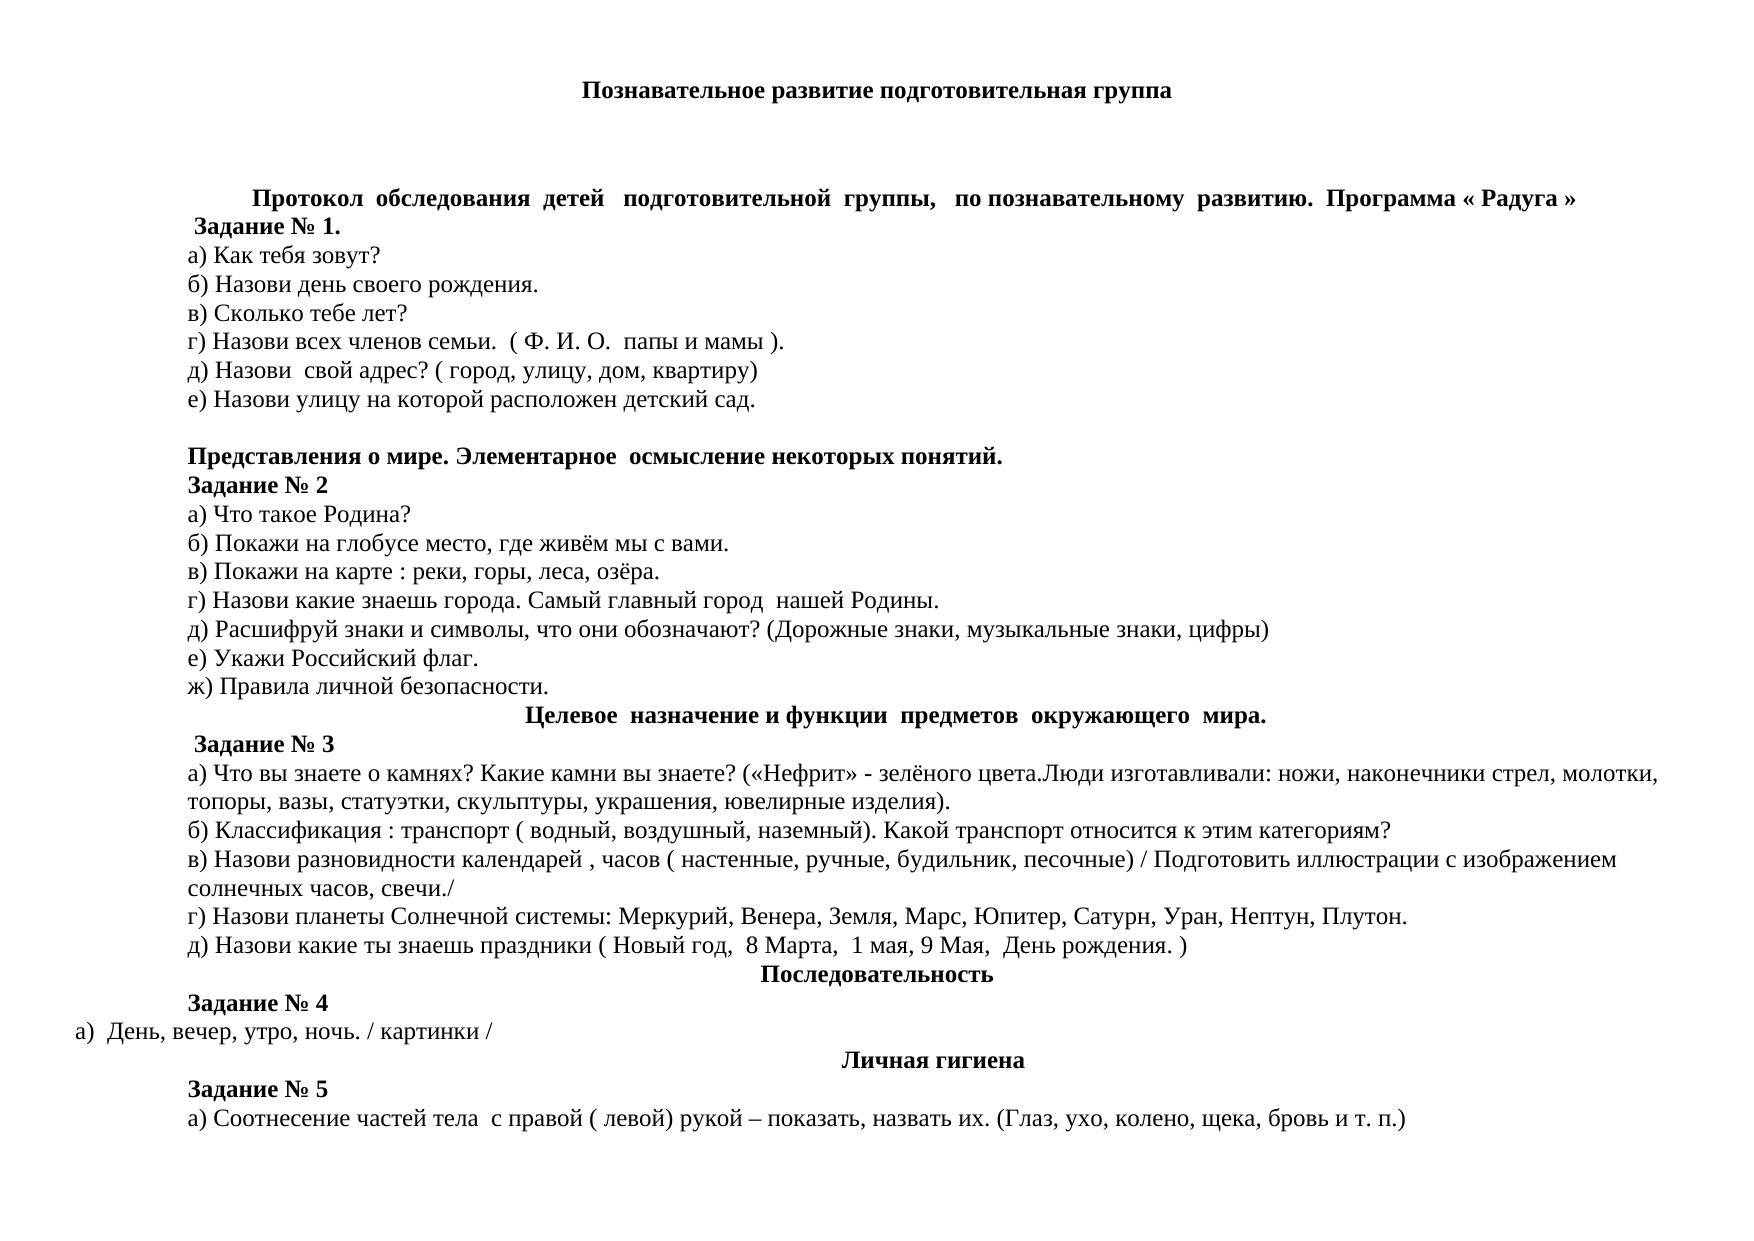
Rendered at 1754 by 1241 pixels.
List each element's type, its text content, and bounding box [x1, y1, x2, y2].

text е) Назови улицу на которой расположен детский сад. [187, 384, 1679, 413]
text а) Что такое Родина? [187, 499, 1679, 528]
text а) День, вечер, утро, ночь. / картинки / [75, 1016, 1679, 1045]
text ж) Правила личной безопасности. [187, 671, 1679, 700]
text е) Укажи Российский флаг. [187, 643, 1679, 671]
text д) Назови свой адрес? ( город, улицу, дом, квартиру) [187, 355, 1679, 384]
text Задание № 4 [75, 988, 1679, 1016]
text Задание № 3 [112, 729, 1679, 758]
text г) Назови какие знаешь города. Самый главный город нашей Родины. [187, 585, 1679, 614]
text а) Как тебя зовут? [187, 240, 1679, 269]
text Познавательное развитие подготовительная группа [75, 75, 1679, 104]
text а) Соотнесение частей тела с правой ( левой) рукой – показать, назвать их. (Глаз, ухо, колено, щека, бровь и т. п.) [187, 1103, 1679, 1131]
text Протокол обследования детей подготовительной группы, по познавательному развитию. Программа « Радуга » [150, 183, 1679, 211]
text Задание № 1. [150, 211, 1679, 240]
text в) Сколько тебе лет? [187, 298, 1679, 326]
text Целевое назначение и функции предметов окружающего мира. [112, 700, 1679, 729]
text б) Классификация : транспорт ( водный, воздушный, наземный). Какой транспорт относится к этим категориям? [187, 815, 1679, 844]
text б) Покажи на глобусе место, где живём мы с вами. [187, 528, 1679, 556]
text г) Назови планеты Солнечной системы: Меркурий, Венера, Земля, Марс, Юпитер, Сатурн, Уран, Нептун, Плутон. [187, 901, 1679, 930]
text в) Покажи на карте : реки, горы, леса, озёра. [187, 556, 1679, 585]
text д) Назови какие ты знаешь праздники ( Новый год, 8 Марта, 1 мая, 9 Мая, День рождения. ) [187, 930, 1679, 959]
text Задание № 2 [187, 470, 1679, 499]
text в) Назови разновидности календарей , часов ( настенные, ручные, будильник, песочные) / Подготовить иллюстрации с изображением солнечных часов, свечи./ [187, 844, 1679, 901]
text Задание № 5 [187, 1074, 1679, 1103]
text Последовательность [75, 959, 1679, 988]
text а) Что вы знаете о камнях? Какие камни вы знаете? («Нефрит» - зелёного цвета.Люди изготавливали: ножи, наконечники стрел, молотки, топоры, вазы, статуэтки, скульптуры, украшения, ювелирные изделия). [187, 758, 1679, 815]
text Личная гигиена [187, 1045, 1679, 1074]
text г) Назови всех членов семьи. ( Ф. И. О. папы и мамы ). [187, 326, 1679, 355]
text б) Назови день своего рождения. [187, 269, 1679, 298]
text Представления о мире. Элементарное осмысление некоторых понятий. [187, 441, 1679, 470]
text д) Расшифруй знаки и символы, что они обозначают? (Дорожные знаки, музыкальные знаки, цифры) [187, 614, 1679, 643]
